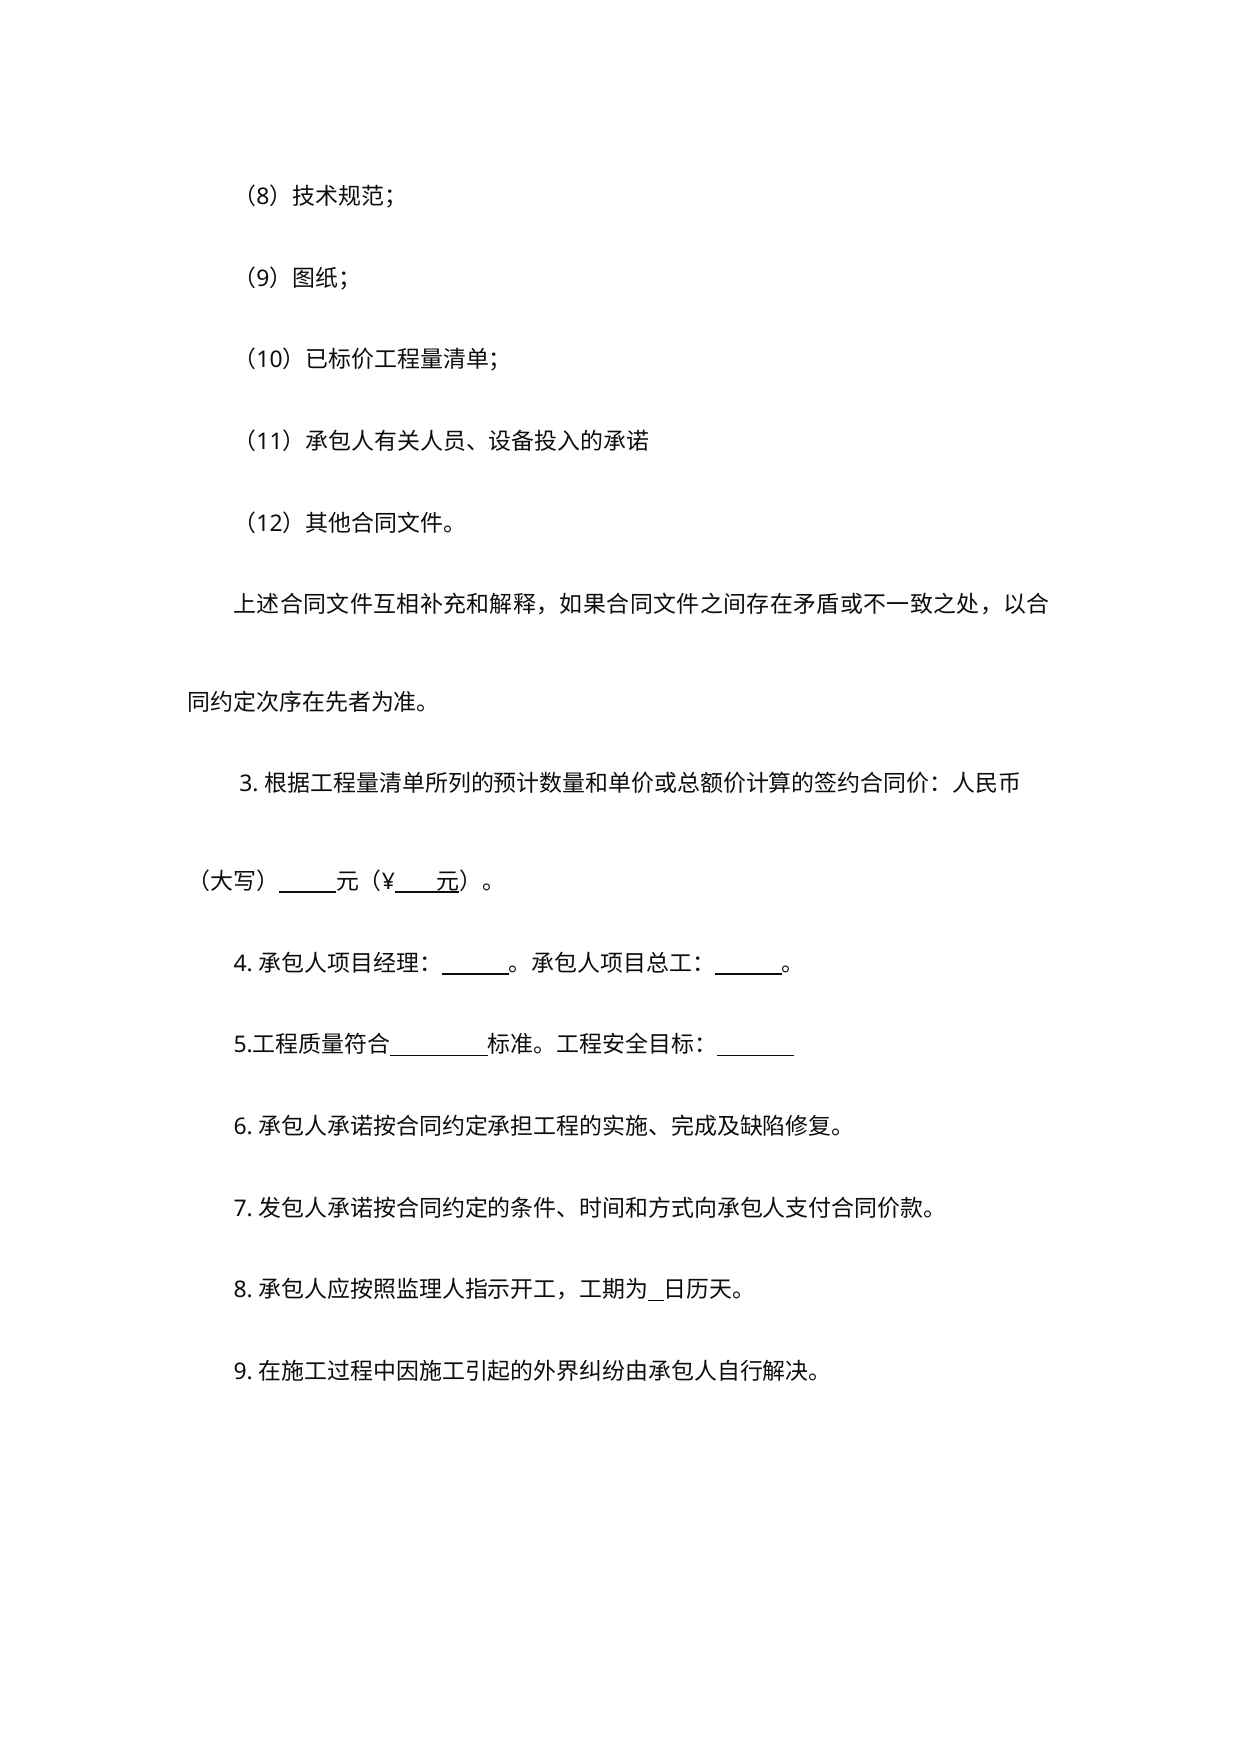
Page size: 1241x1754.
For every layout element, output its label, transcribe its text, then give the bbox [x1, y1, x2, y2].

text 9. 在施工过程中因施工引起的外界纠纷由承包人自行解决。 [187, 1337, 1053, 1402]
text 8. 承包人应按照监理人指示开工，工期为 日历天。 [187, 1255, 1053, 1320]
text （11）承包人有关人员、设备投入的承诺 [187, 407, 1053, 472]
text 7. 发包人承诺按合同约定的条件、时间和方式向承包人支付合同价款。 [187, 1173, 1053, 1238]
text 5.工程质量符合 标准。工程安全目标： [187, 1010, 1053, 1075]
text 3. 根据工程量清单所列的预计数量和单价或总额价计算的签约合同价：人民币（大写） 元（¥ 元）。 [187, 749, 1053, 912]
text （10）已标价工程量清单； [187, 325, 1053, 390]
text 6. 承包人承诺按合同约定承担工程的实施、完成及缺陷修复。 [187, 1092, 1053, 1157]
text （12）其他合同文件。 [187, 489, 1053, 554]
text （9）图纸； [187, 244, 1053, 309]
text 4. 承包人项目经理： 。承包人项目总工： 。 [187, 928, 1053, 993]
text 上述合同文件互相补充和解释，如果合同文件之间存在矛盾或不一致之处，以合同约定次序在先者为准。 [187, 570, 1053, 733]
text （8）技术规范； [187, 162, 1053, 227]
